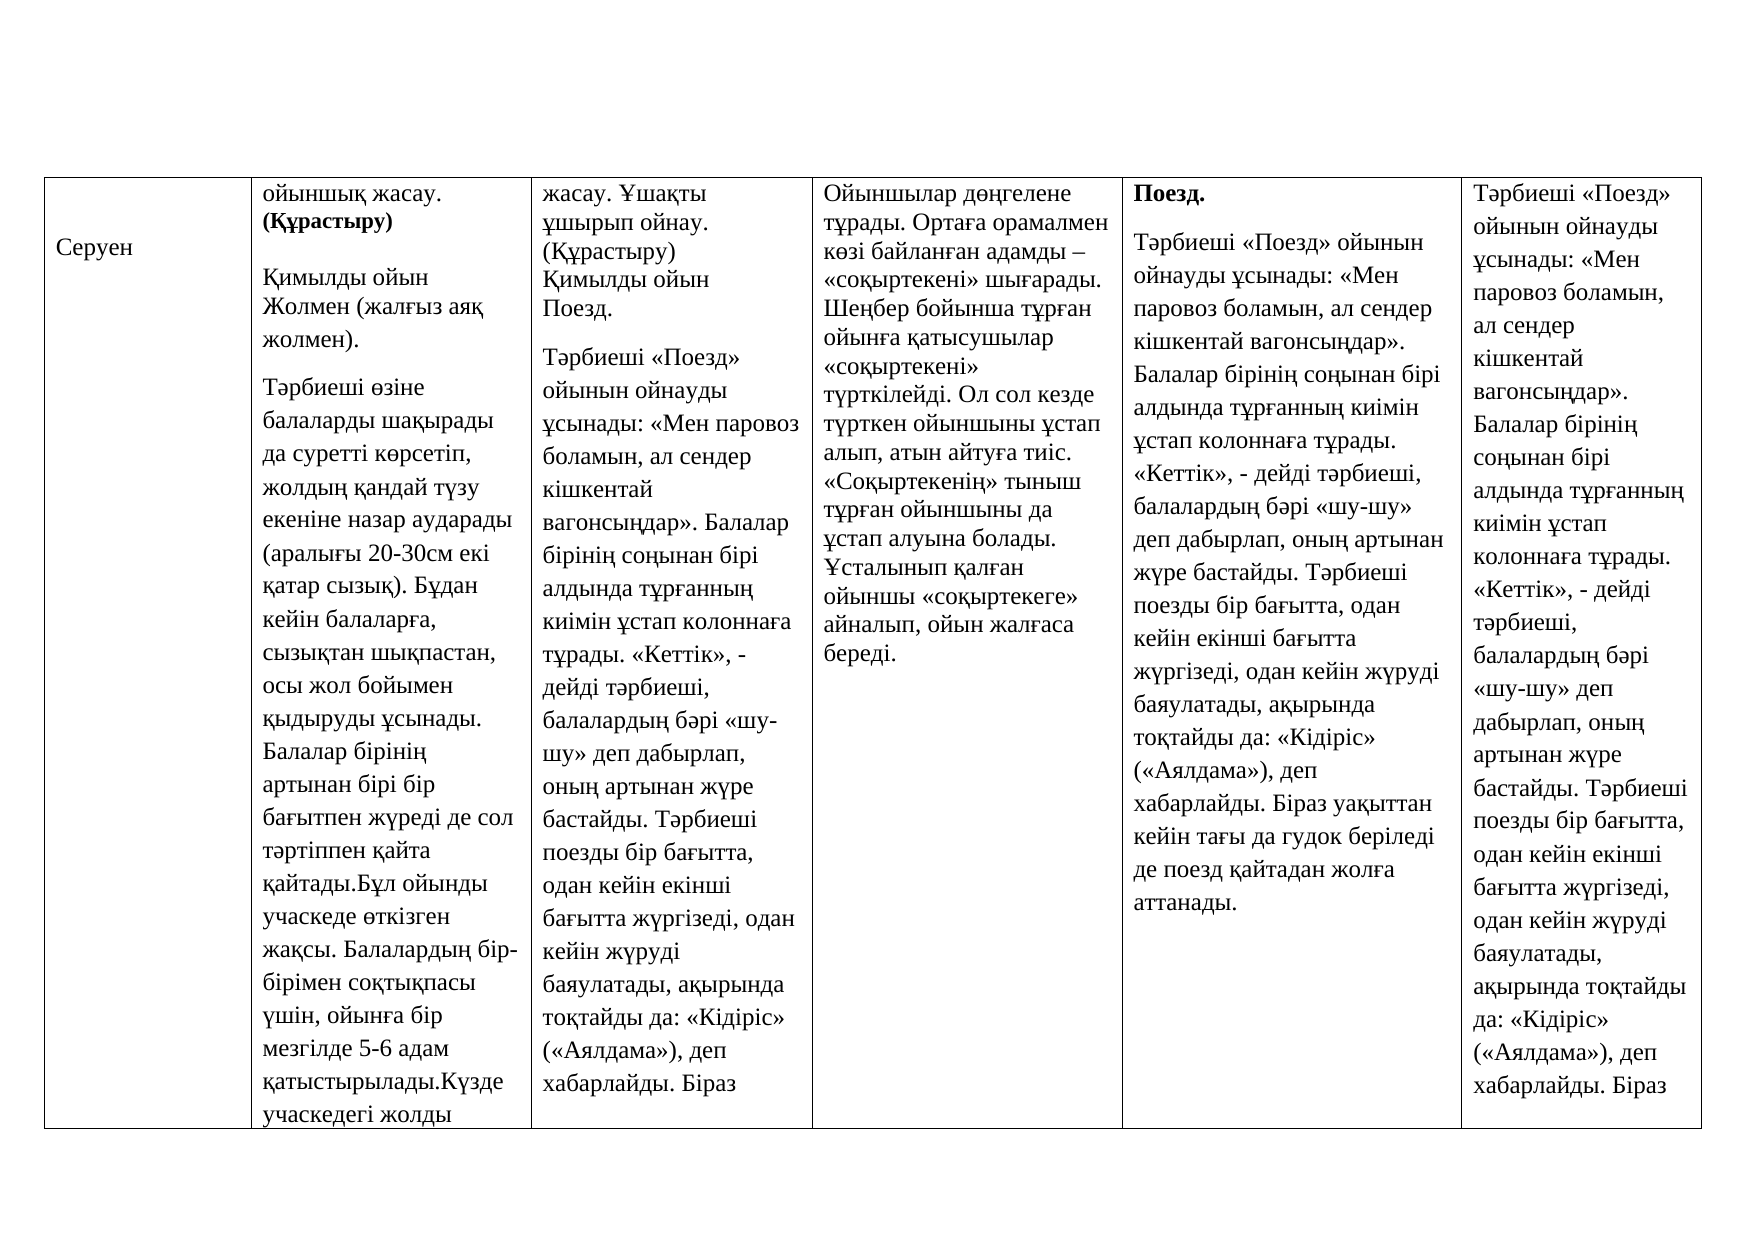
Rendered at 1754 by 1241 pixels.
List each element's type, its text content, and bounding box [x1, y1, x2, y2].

table_cell Серуен [45, 178, 251, 1128]
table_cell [1123, 178, 1461, 1128]
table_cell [1462, 178, 1701, 1128]
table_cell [813, 178, 1122, 1128]
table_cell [532, 178, 812, 1128]
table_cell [252, 178, 531, 1128]
